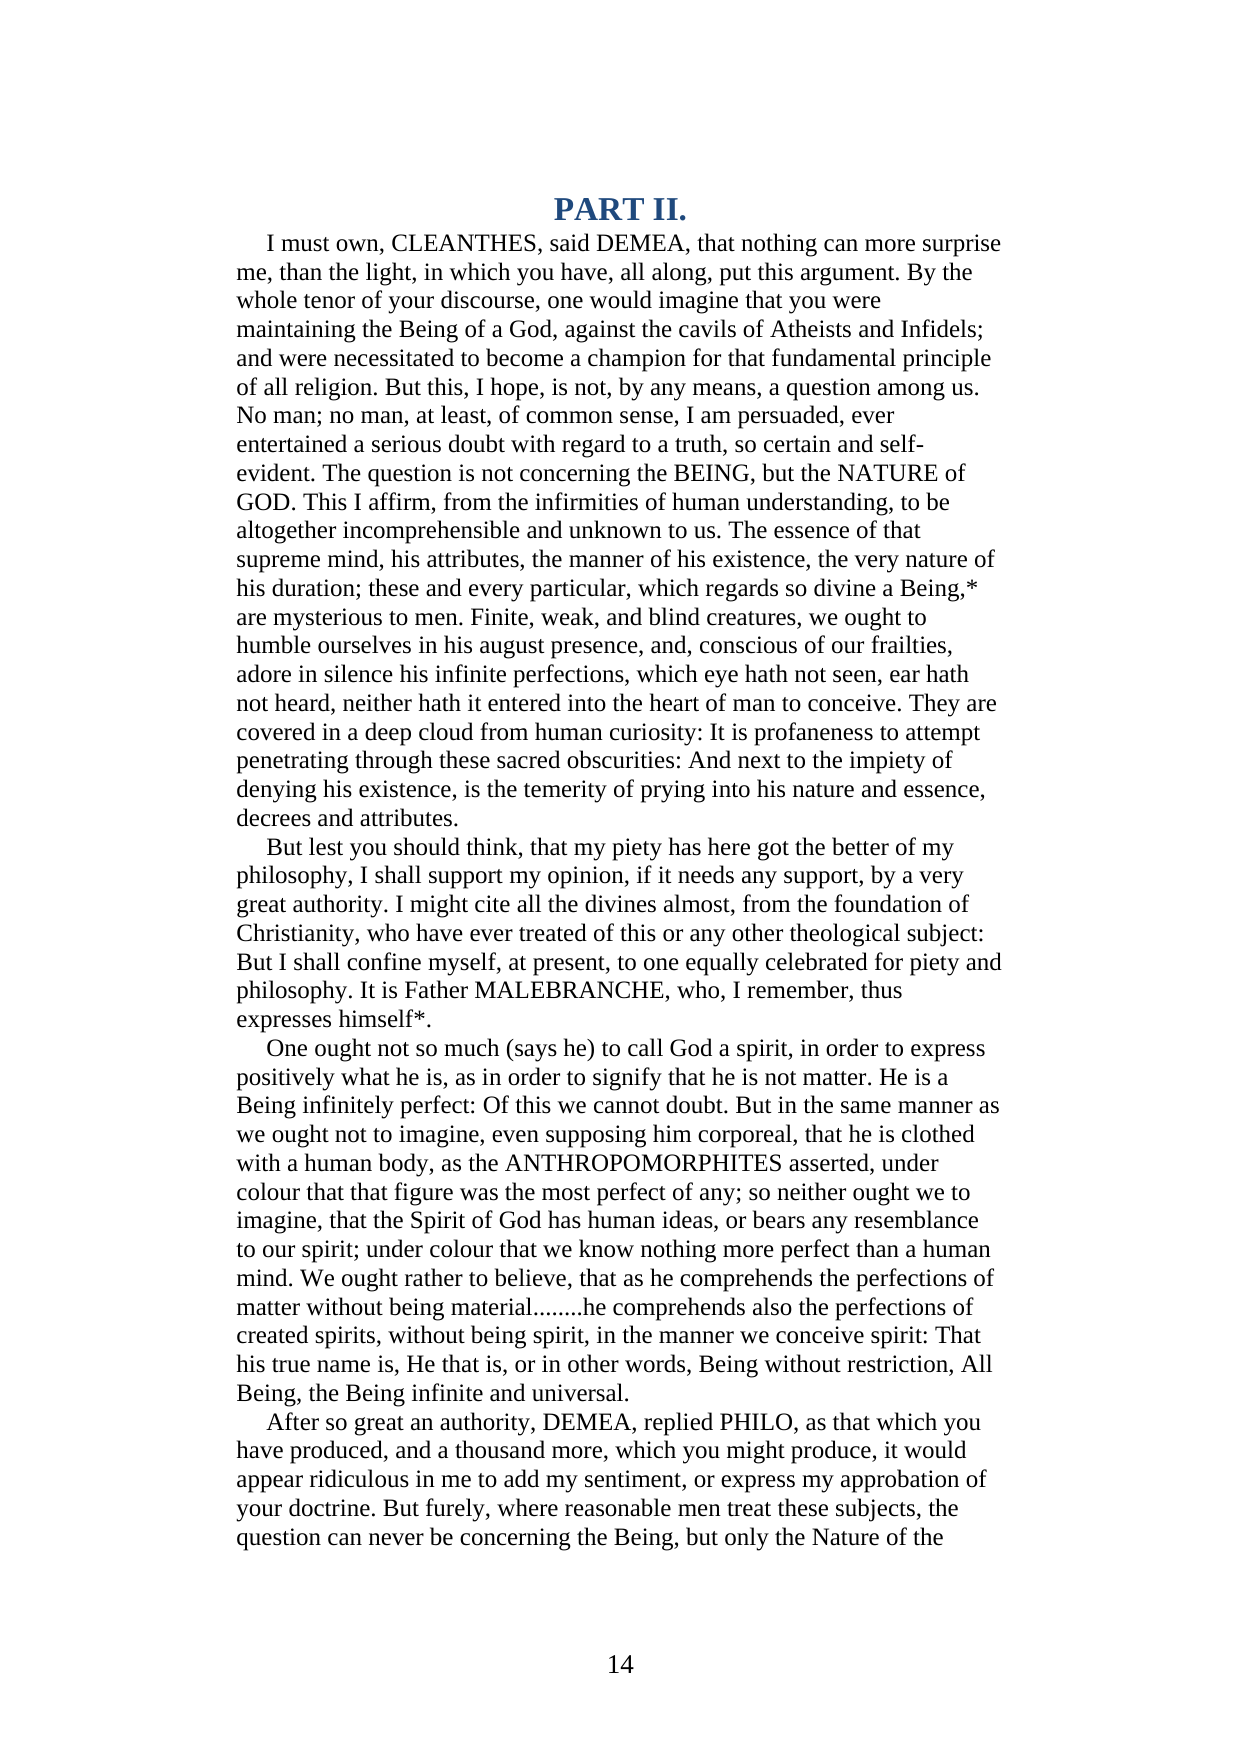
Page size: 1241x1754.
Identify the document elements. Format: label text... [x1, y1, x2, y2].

text One ought not so much (says he) to call God a spirit, in order to express positively what he is, as in order to signify that he is not matter. He is a Being infinitely perfect: Of this we cannot doubt. But in the same manner as we ought not to imagine, even supposing him corporeal, that he is clothed with a human body, as the ANTHROPOMORPHITES asserted, under colour that that figure was the most perfect of any; so neither ought we to imagine, that the Spirit of God has human ideas, or bears any resemblance to our spirit; under colour that we know nothing more perfect than a human mind. We ought rather to believe, that as he comprehends the perfections of matter without being material........he comprehends also the perfections of created spirits, without being spirit, in the manner we conceive spirit: That his true name is, He that is, or in other words, Being without restriction, All Being, the Being infinite and universal. [236, 1033, 1004, 1407]
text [236, 1407, 1004, 1551]
text I must own, CLEANTHES, said DEMEA, that nothing can more surprise me, than the light, in which you have, all along, put this argument. By the whole tenor of your discourse, one would imagine that you were maintaining the Being of a God, against the cavils of Atheists and Infidels; and were necessitated to become a champion for that fundamental principle of all religion. But this, I hope, is not, by any means, a question among us. No man; no man, at least, of common sense, I am persuaded, ever entertained a serious doubt with regard to a truth, so certain and self-evident. The question is not concerning the BEING, but the NATURE of GOD. This I affirm, from the infirmities of human understanding, to be altogether incomprehensible and unknown to us. The essence of that supreme mind, his attributes, the manner of his existence, the very nature of his duration; these and every particular, which regards so divine a Being,* are mysterious to men. Finite, weak, and blind creatures, we ought to humble ourselves in his august presence, and, conscious of our frailties, adore in silence his infinite perfections, which eye hath not seen, ear hath not heard, neither hath it entered into the heart of man to conceive. They are covered in a deep cloud from human curiosity: It is profaneness to attempt penetrating through these sacred obscurities: And next to the impiety of denying his existence, is the temerity of prying into his nature and essence, decrees and attributes. [236, 228, 1004, 832]
subtitle PART II. [236, 190, 1004, 228]
text But lest you should think, that my piety has here got the better of my philosophy, I shall support my opinion, if it needs any support, by a very great authority. I might cite all the divines almost, from the foundation of Christianity, who have ever treated of this or any other theological subject: But I shall confine myself, at present, to one equally celebrated for piety and philosophy. It is Father MALEBRANCHE, who, I remember, thus expresses himself*. [236, 832, 1004, 1033]
